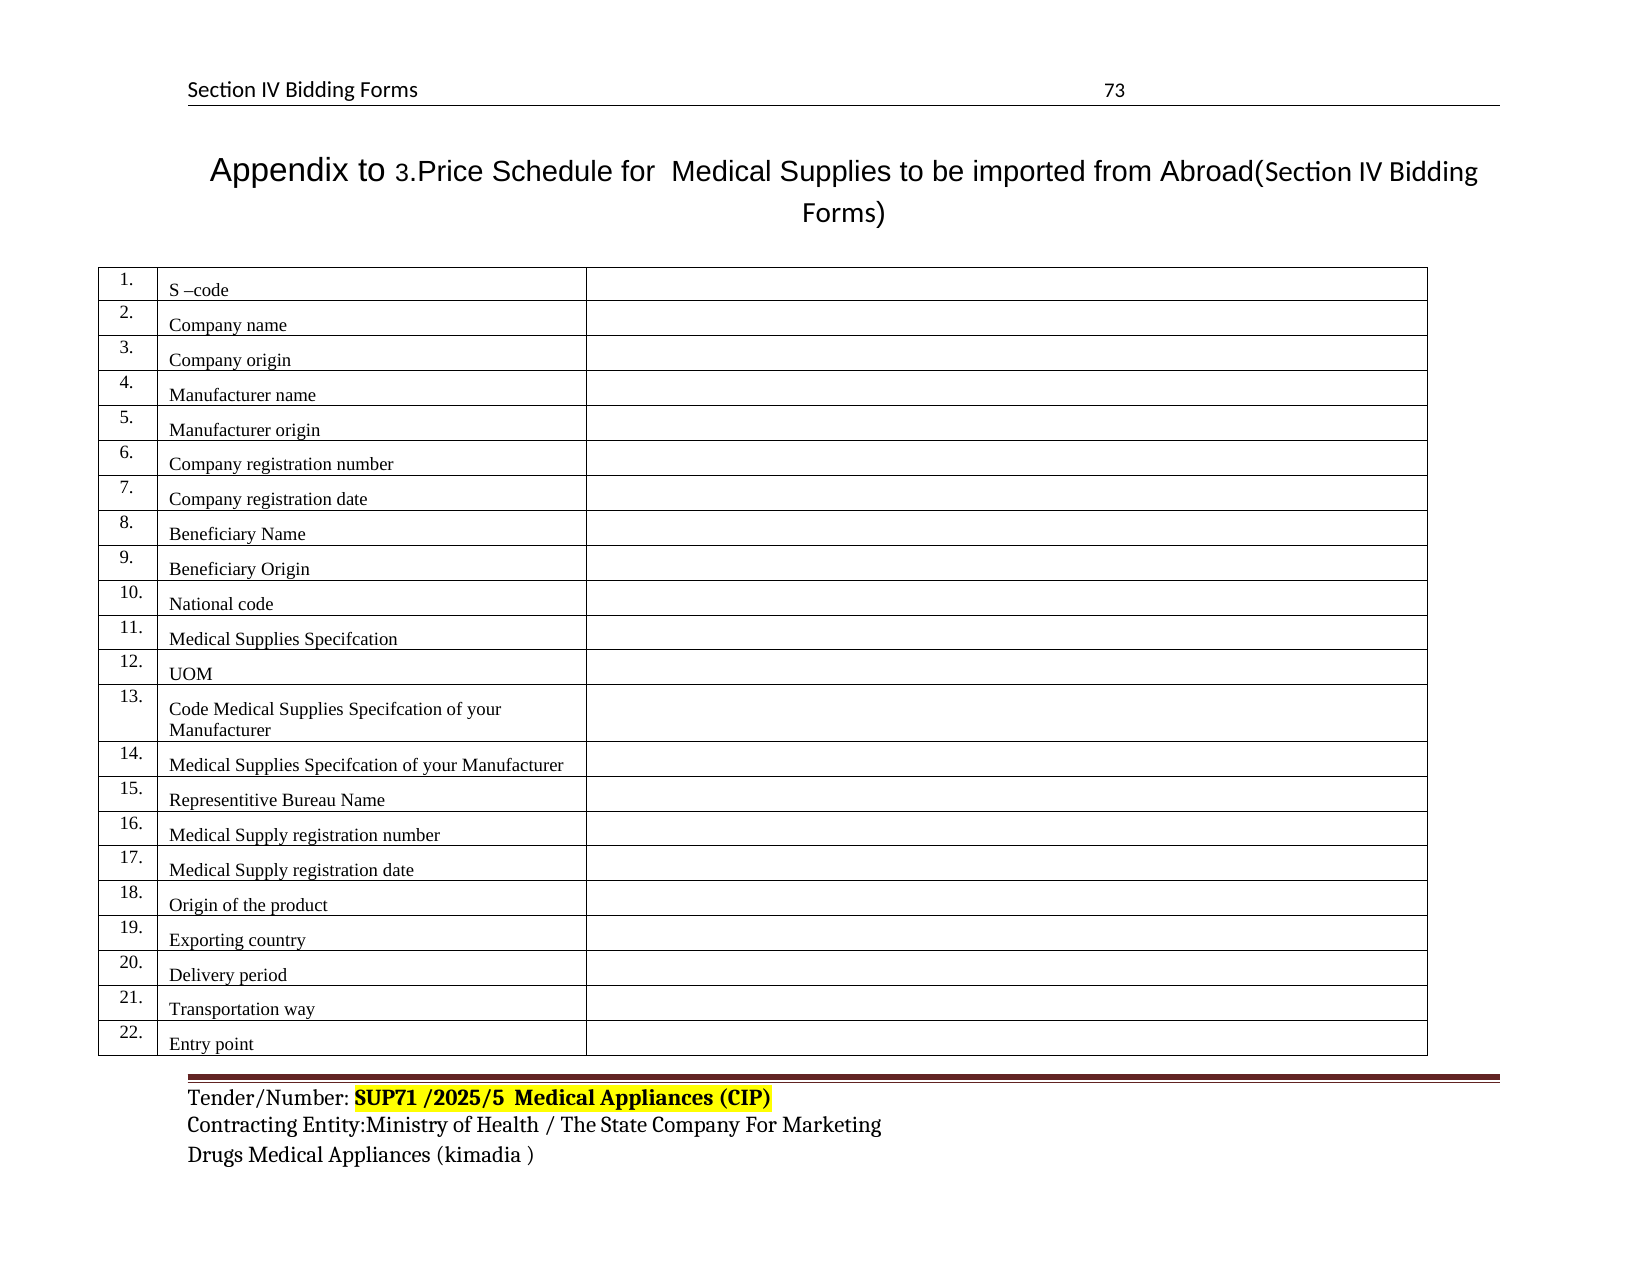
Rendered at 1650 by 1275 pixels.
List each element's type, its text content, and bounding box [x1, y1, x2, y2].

table_cell [587, 546, 1427, 579]
table_cell [99, 511, 157, 545]
table_cell [99, 406, 157, 440]
table_cell Medical Supply registration date [158, 846, 586, 880]
table_cell [587, 1021, 1427, 1055]
table_cell [587, 650, 1427, 684]
table_cell [587, 371, 1427, 405]
table_cell Code Medical Supplies Specifcation of your Manufacturer [158, 685, 586, 741]
table_cell Manufacturer name [158, 371, 586, 405]
table_cell [587, 336, 1427, 370]
table_cell Entry point [158, 1021, 586, 1055]
table_cell Company registration date [158, 476, 586, 510]
table_cell UOM [158, 650, 586, 684]
table_cell [587, 951, 1427, 985]
table_cell [587, 916, 1427, 950]
table_cell Beneficiary Origin [158, 546, 586, 579]
table_cell Manufacturer origin [158, 406, 586, 440]
table_cell Company registration number [158, 441, 586, 475]
table_cell [99, 581, 157, 614]
table_cell Exporting country [158, 916, 586, 950]
table_cell National code [158, 581, 586, 614]
table_cell [99, 742, 157, 776]
table_header [99, 268, 157, 300]
table_cell [99, 301, 157, 335]
table_cell Representitive Bureau Name [158, 777, 586, 811]
table_cell Medical Supplies Specifcation [158, 616, 586, 649]
table_cell Company origin [158, 336, 586, 370]
table_cell Medical Supplies Specifcation of your Manufacturer [158, 742, 586, 776]
table_cell [587, 986, 1427, 1020]
table_cell [99, 476, 157, 510]
table_cell [99, 951, 157, 985]
table_cell [587, 616, 1427, 649]
table_cell [99, 986, 157, 1020]
table_cell [587, 812, 1427, 845]
table_cell [587, 441, 1427, 475]
table_cell [99, 650, 157, 684]
table_cell [99, 1021, 157, 1055]
table_cell Beneficiary Name [158, 511, 586, 545]
table_cell [587, 742, 1427, 776]
table_cell Company name [158, 301, 586, 335]
table_cell [99, 685, 157, 741]
table_cell [587, 476, 1427, 510]
table_cell Delivery period [158, 951, 586, 985]
table_cell [99, 616, 157, 649]
table_cell [587, 685, 1427, 741]
table_cell [99, 846, 157, 880]
table_cell [587, 881, 1427, 915]
table_cell Transportation way [158, 986, 586, 1020]
table_cell [99, 881, 157, 915]
table_cell [99, 336, 157, 370]
table_cell Origin of the product [158, 881, 586, 915]
table_cell Medical Supply registration number [158, 812, 586, 845]
table_cell [99, 546, 157, 579]
table_cell [99, 371, 157, 405]
table_cell [99, 777, 157, 811]
table_header [587, 268, 1427, 300]
table_cell [587, 581, 1427, 614]
table_cell [587, 301, 1427, 335]
table_cell [99, 812, 157, 845]
table_cell [587, 846, 1427, 880]
table_cell [587, 406, 1427, 440]
table_cell [587, 777, 1427, 811]
table_header S –code [158, 268, 586, 300]
table_cell [587, 511, 1427, 545]
table_cell [99, 916, 157, 950]
text Appendix to 3.Price Schedule for Medical Supplies to be imported from Abroad(Section IV Bidding Forms) [187, 150, 1500, 229]
table_cell [99, 441, 157, 475]
